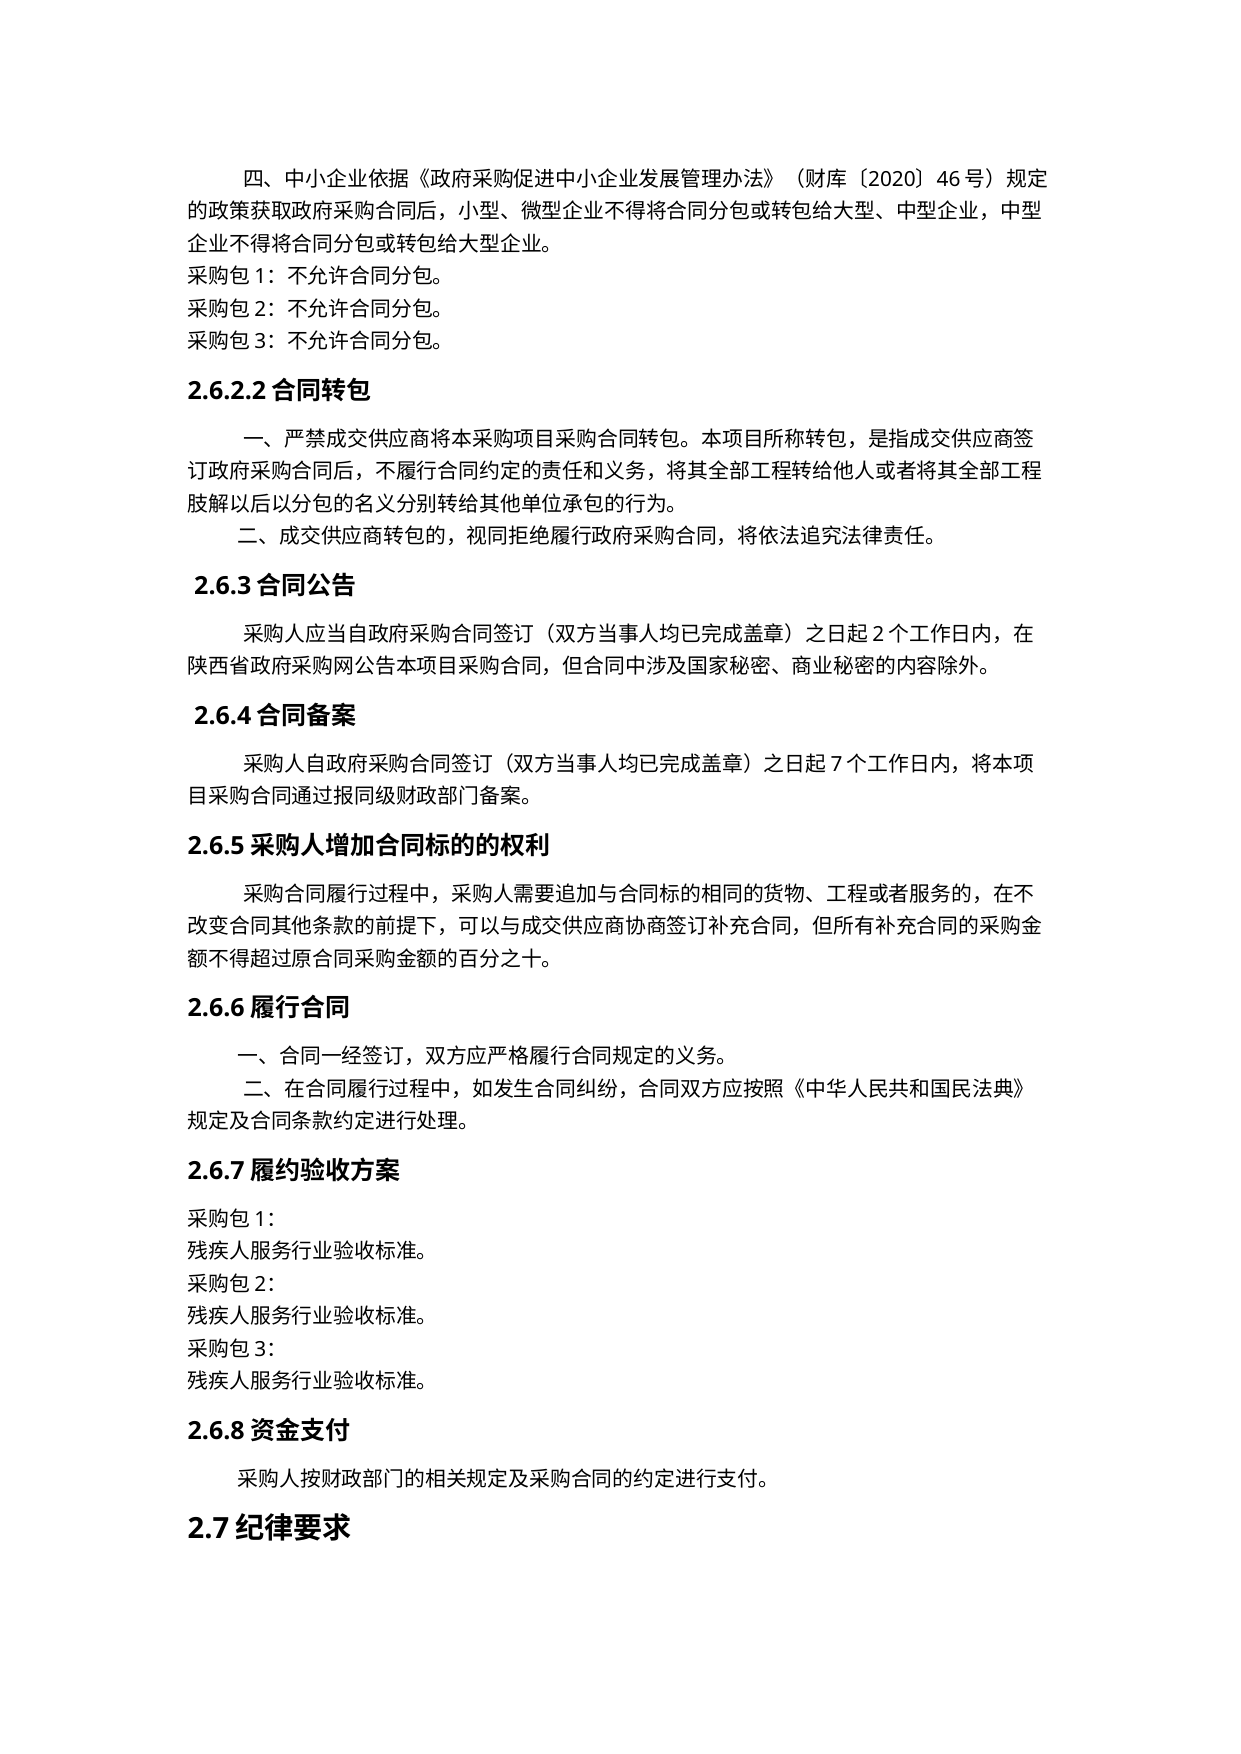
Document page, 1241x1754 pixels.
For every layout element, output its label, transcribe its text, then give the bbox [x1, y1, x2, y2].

text 2.6.4合同备案 [187, 682, 1053, 747]
text 2.7纪律要求 [187, 1494, 1053, 1559]
text 二、在合同履行过程中，如发生合同纠纷，合同双方应按照《中华人民共和国民法典》规定及合同条款约定进行处理。 [187, 1072, 1053, 1137]
text 残疾人服务行业验收标准。 [187, 1299, 1053, 1332]
text 采购包3：不允许合同分包。 [187, 324, 1053, 357]
text 采购包1：不允许合同分包。 [187, 259, 1053, 292]
text 一、合同一经签订，双方应严格履行合同规定的义务。 [187, 1039, 1053, 1072]
text 采购包3： [187, 1332, 1053, 1364]
text 2.6.3合同公告 [187, 552, 1053, 617]
text 2.6.7履约验收方案 [187, 1137, 1053, 1202]
text 2.6.5采购人增加合同标的的权利 [187, 812, 1053, 877]
text 采购人按财政部门的相关规定及采购合同的约定进行支付。 [187, 1462, 1053, 1494]
text 采购包2： [187, 1267, 1053, 1299]
text 残疾人服务行业验收标准。 [187, 1364, 1053, 1397]
text 2.6.6履行合同 [187, 974, 1053, 1039]
text 2.6.8资金支付 [187, 1397, 1053, 1462]
text 采购人应当自政府采购合同签订（双方当事人均已完成盖章）之日起2个工作日内，在陕西省政府采购网公告本项目采购合同，但合同中涉及国家秘密、商业秘密的内容除外。 [187, 617, 1053, 682]
text 2.6.2.2合同转包 [187, 357, 1053, 422]
text 采购合同履行过程中，采购人需要追加与合同标的相同的货物、工程或者服务的，在不改变合同其他条款的前提下，可以与成交供应商协商签订补充合同，但所有补充合同的采购金额不得超过原合同采购金额的百分之十。 [187, 877, 1053, 974]
text 采购包2：不允许合同分包。 [187, 292, 1053, 324]
text 二、成交供应商转包的，视同拒绝履行政府采购合同，将依法追究法律责任。 [187, 519, 1053, 552]
text 四、中小企业依据《政府采购促进中小企业发展管理办法》（财库〔2020〕46号）规定的政策获取政府采购合同后，小型、微型企业不得将合同分包或转包给大型、中型企业，中型企业不得将合同分包或转包给大型企业。 [187, 162, 1053, 259]
text 残疾人服务行业验收标准。 [187, 1234, 1053, 1267]
text 采购包1： [187, 1202, 1053, 1234]
text 采购人自政府采购合同签订（双方当事人均已完成盖章）之日起7个工作日内，将本项目采购合同通过报同级财政部门备案。 [187, 747, 1053, 812]
text 一、严禁成交供应商将本采购项目采购合同转包。本项目所称转包，是指成交供应商签订政府采购合同后，不履行合同约定的责任和义务，将其全部工程转给他人或者将其全部工程肢解以后以分包的名义分别转给其他单位承包的行为。 [187, 422, 1053, 519]
